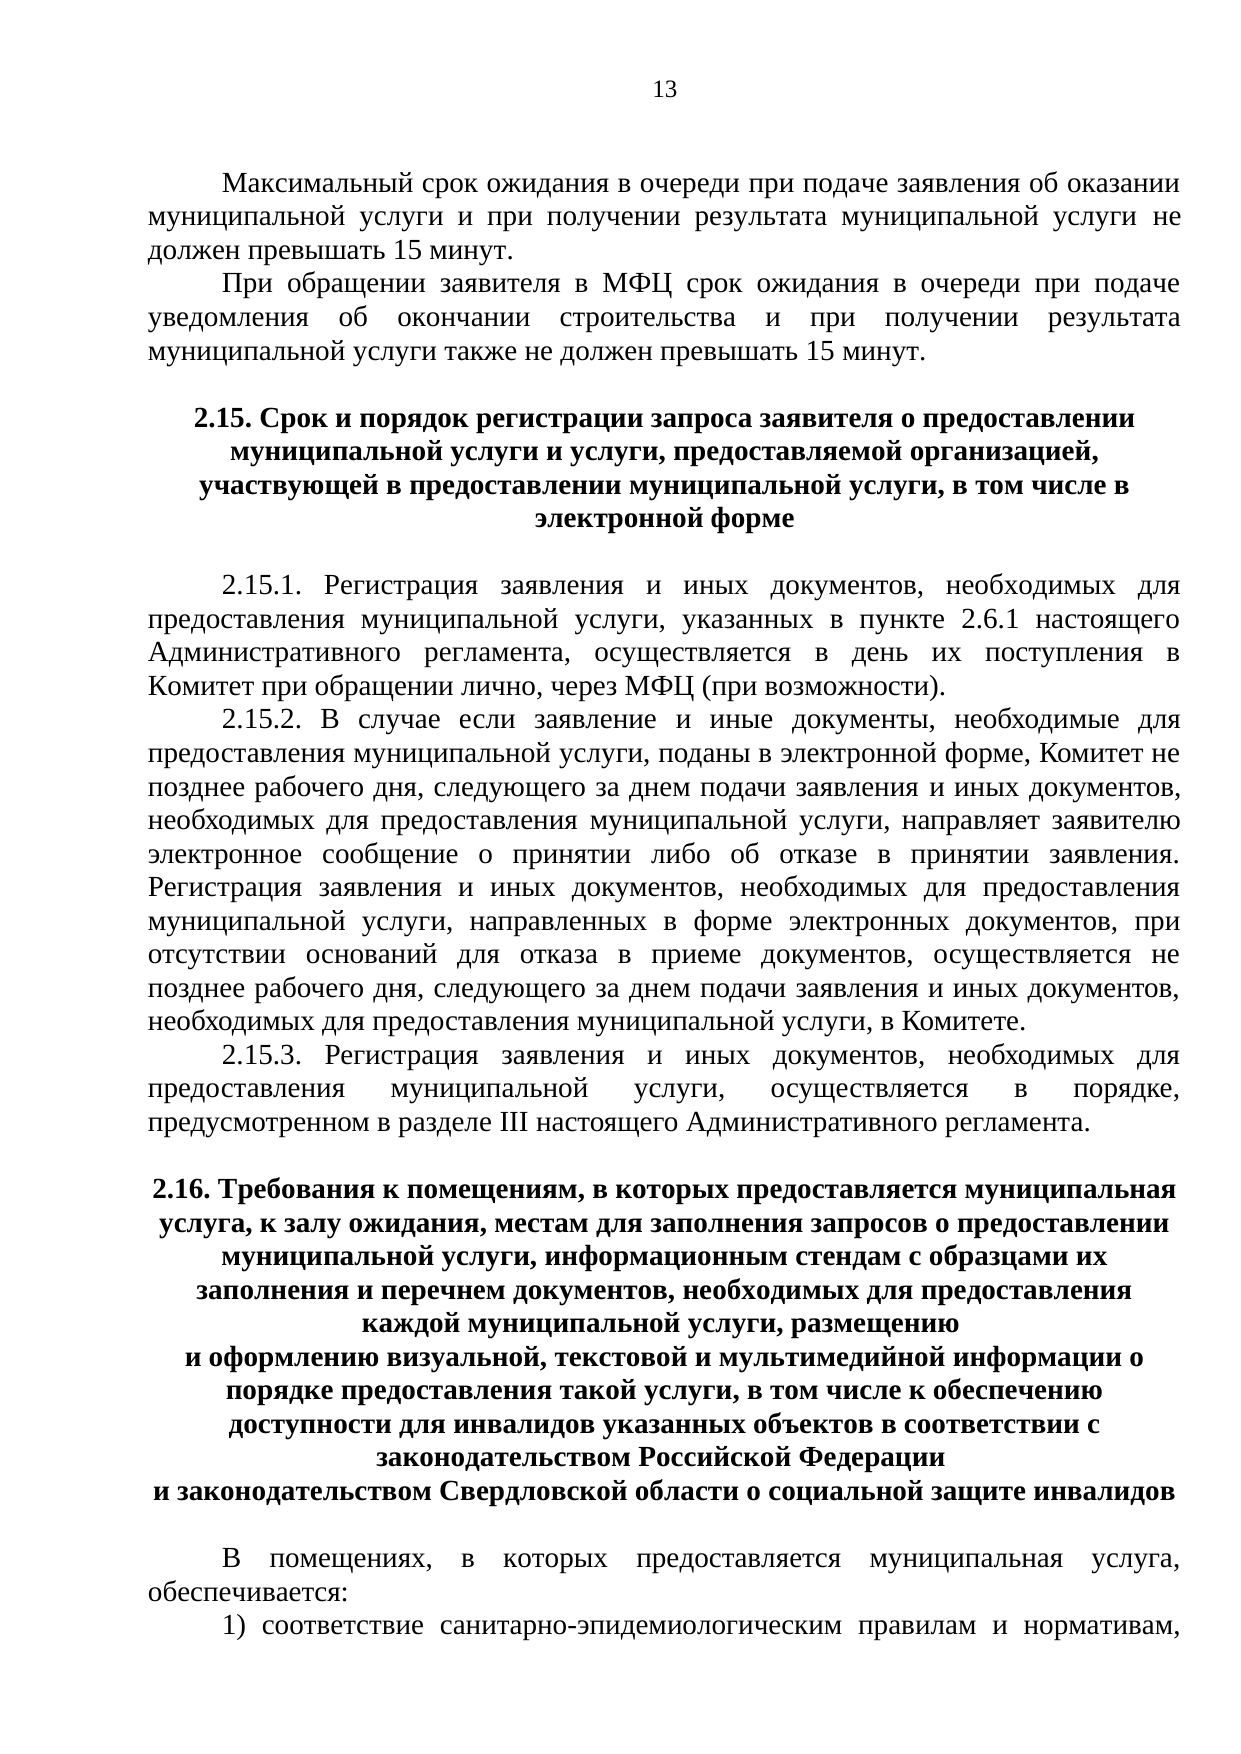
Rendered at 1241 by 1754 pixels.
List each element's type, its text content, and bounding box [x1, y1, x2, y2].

text 2.15.3. Регистрация заявления и иных документов, необходимых для предоставления муниципальной услуги, осуществляется в порядке, предусмотренном в разделе III настоящего Административного регламента. [148, 1037, 1181, 1138]
text Максимальный срок ожидания в очереди при подаче заявления об оказании муниципальной услуги и при получении результата муниципальной услуги не должен превышать 15 минут. [148, 165, 1181, 266]
text В помещениях, в которых предоставляется муниципальная услуга, обеспечивается: [148, 1540, 1181, 1607]
text 2.15.1. Регистрация заявления и иных документов, необходимых для предоставления муниципальной услуги, указанных в пункте 2.6.1 настоящего Административного регламента, осуществляется в день их поступления в Комитет при обращении лично, через МФЦ (при возможности). [148, 567, 1181, 702]
text 2.15. Срок и порядок регистрации запроса заявителя о предоставлении муниципальной услуги и услуги, предоставляемой организацией, участвующей в предоставлении муниципальной услуги, в том числе в электронной форме [148, 400, 1181, 534]
text 2.15.2. В случае если заявление и иные документы, необходимые для предоставления муниципальной услуги, поданы в электронной форме, Комитет не позднее рабочего дня, следующего за днем подачи заявления и иных документов, необходимых для предоставления муниципальной услуги, направляет заявителю электронное сообщение о принятии либо об отказе в принятии заявления. Регистрация заявления и иных документов, необходимых для предоставления муниципальной услуги, направленных в форме электронных документов, при отсутствии оснований для отказа в приеме документов, осуществляется не позднее рабочего дня, следующего за днем подачи заявления и иных документов, необходимых для предоставления муниципальной услуги, в Комитете. [148, 702, 1181, 1037]
text При обращении заявителя в МФЦ срок ожидания в очереди при подаче уведомления об окончании строительства и при получении результата муниципальной услуги также не должен превышать 15 минут. [148, 266, 1181, 366]
text 2.16. Требования к помещениям, в которых предоставляется муниципальная услуга, к залу ожидания, местам для заполнения запросов о предоставлении муниципальной услуги, информационным стендам с образцами их заполнения и перечнем документов, необходимых для предоставления каждой муниципальной услуги, размещению и оформлению визуальной, текстовой и мультимедийной информации о порядке предоставления такой услуги, в том числе к обеспечению доступности для инвалидов указанных объектов в соответствии с законодательством Российской Федерации и законодательством Свердловской области о социальной защите инвалидов [148, 1171, 1181, 1507]
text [148, 1607, 1181, 1641]
